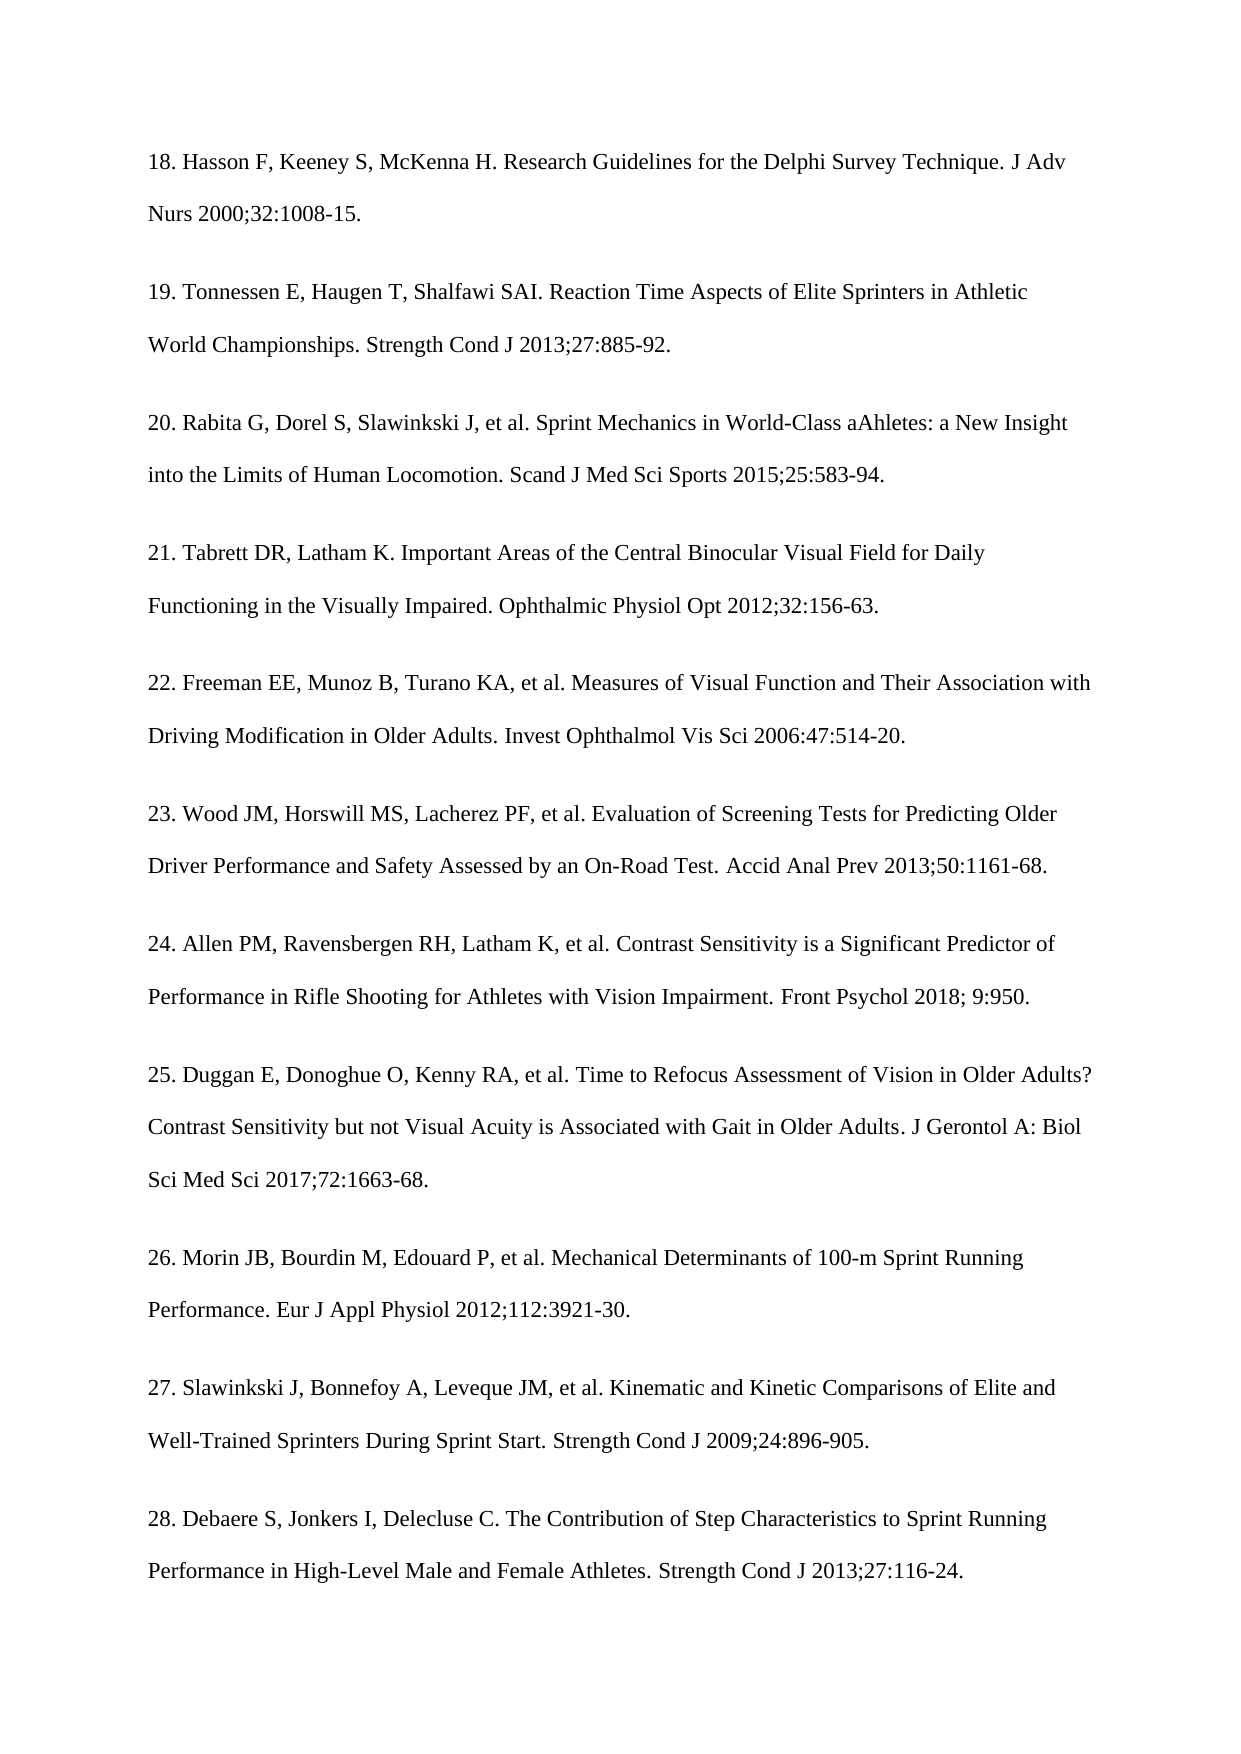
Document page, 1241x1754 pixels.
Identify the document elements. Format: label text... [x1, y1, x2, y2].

text 23. Wood JM, Horswill MS, Lacherez PF, et al. Evaluation of Screening Tests for Predicting Older Driver Performance and Safety Assessed by an On-Road Test. Accid Anal Prev 2013;50:1161-68. [148, 800, 1092, 879]
text 20. Rabita G, Dorel S, Slawinkski J, et al. Sprint Mechanics in World-Class aAhletes: a New Insight into the Limits of Human Locomotion. Scand J Med Sci Sports 2015;25:583-94. [148, 408, 1092, 488]
text 27. Slawinkski J, Bonnefoy A, Leveque JM, et al. Kinematic and Kinetic Comparisons of Elite and Well-Trained Sprinters During Sprint Start. Strength Cond J 2009;24:896-905. [148, 1374, 1092, 1453]
text 25. Duggan E, Donoghue O, Kenny RA, et al. Time to Refocus Assessment of Vision in Older Adults? Contrast Sensitivity but not Visual Acuity is Associated with Gait in Older Adults. J Gerontol A: Biol Sci Med Sci 2017;72:1663-68. [148, 1061, 1092, 1192]
text 26. Morin JB, Bourdin M, Edouard P, et al. Mechanical Determinants of 100-m Sprint Running Performance. Eur J Appl Physiol 2012;112:3921-30. [148, 1244, 1092, 1323]
text 19. Tonnessen E, Haugen T, Shalfawi SAI. Reaction Time Aspects of Elite Sprinters in Athletic World Championships. Strength Cond J 2013;27:885-92. [148, 278, 1092, 357]
text 28. Debaere S, Jonkers I, Delecluse C. The Contribution of Step Characteristics to Sprint Running Performance in High-Level Male and Female Athletes. Strength Cond J 2013;27:116-24. [148, 1504, 1092, 1584]
text 24. Allen PM, Ravensbergen RH, Latham K, et al. Contrast Sensitivity is a Significant Predictor of Performance in Rifle Shooting for Athletes with Vision Impairment. Front Psychol 2018; 9:950. [148, 930, 1092, 1009]
text 21. Tabrett DR, Latham K. Important Areas of the Central Binocular Visual Field for Daily Functioning in the Visually Impaired. Ophthalmic Physiol Opt 2012;32:156-63. [148, 539, 1092, 618]
text 18. Hasson F, Keeney S, McKenna H. Research Guidelines for the Delphi Survey Technique. J Adv Nurs 2000;32:1008-15. [148, 148, 1092, 227]
text 22. Freeman EE, Munoz B, Turano KA, et al. Measures of Visual Function and Their Association with Driving Modification in Older Adults. Invest Ophthalmol Vis Sci 2006:47:514-20. [148, 669, 1092, 748]
